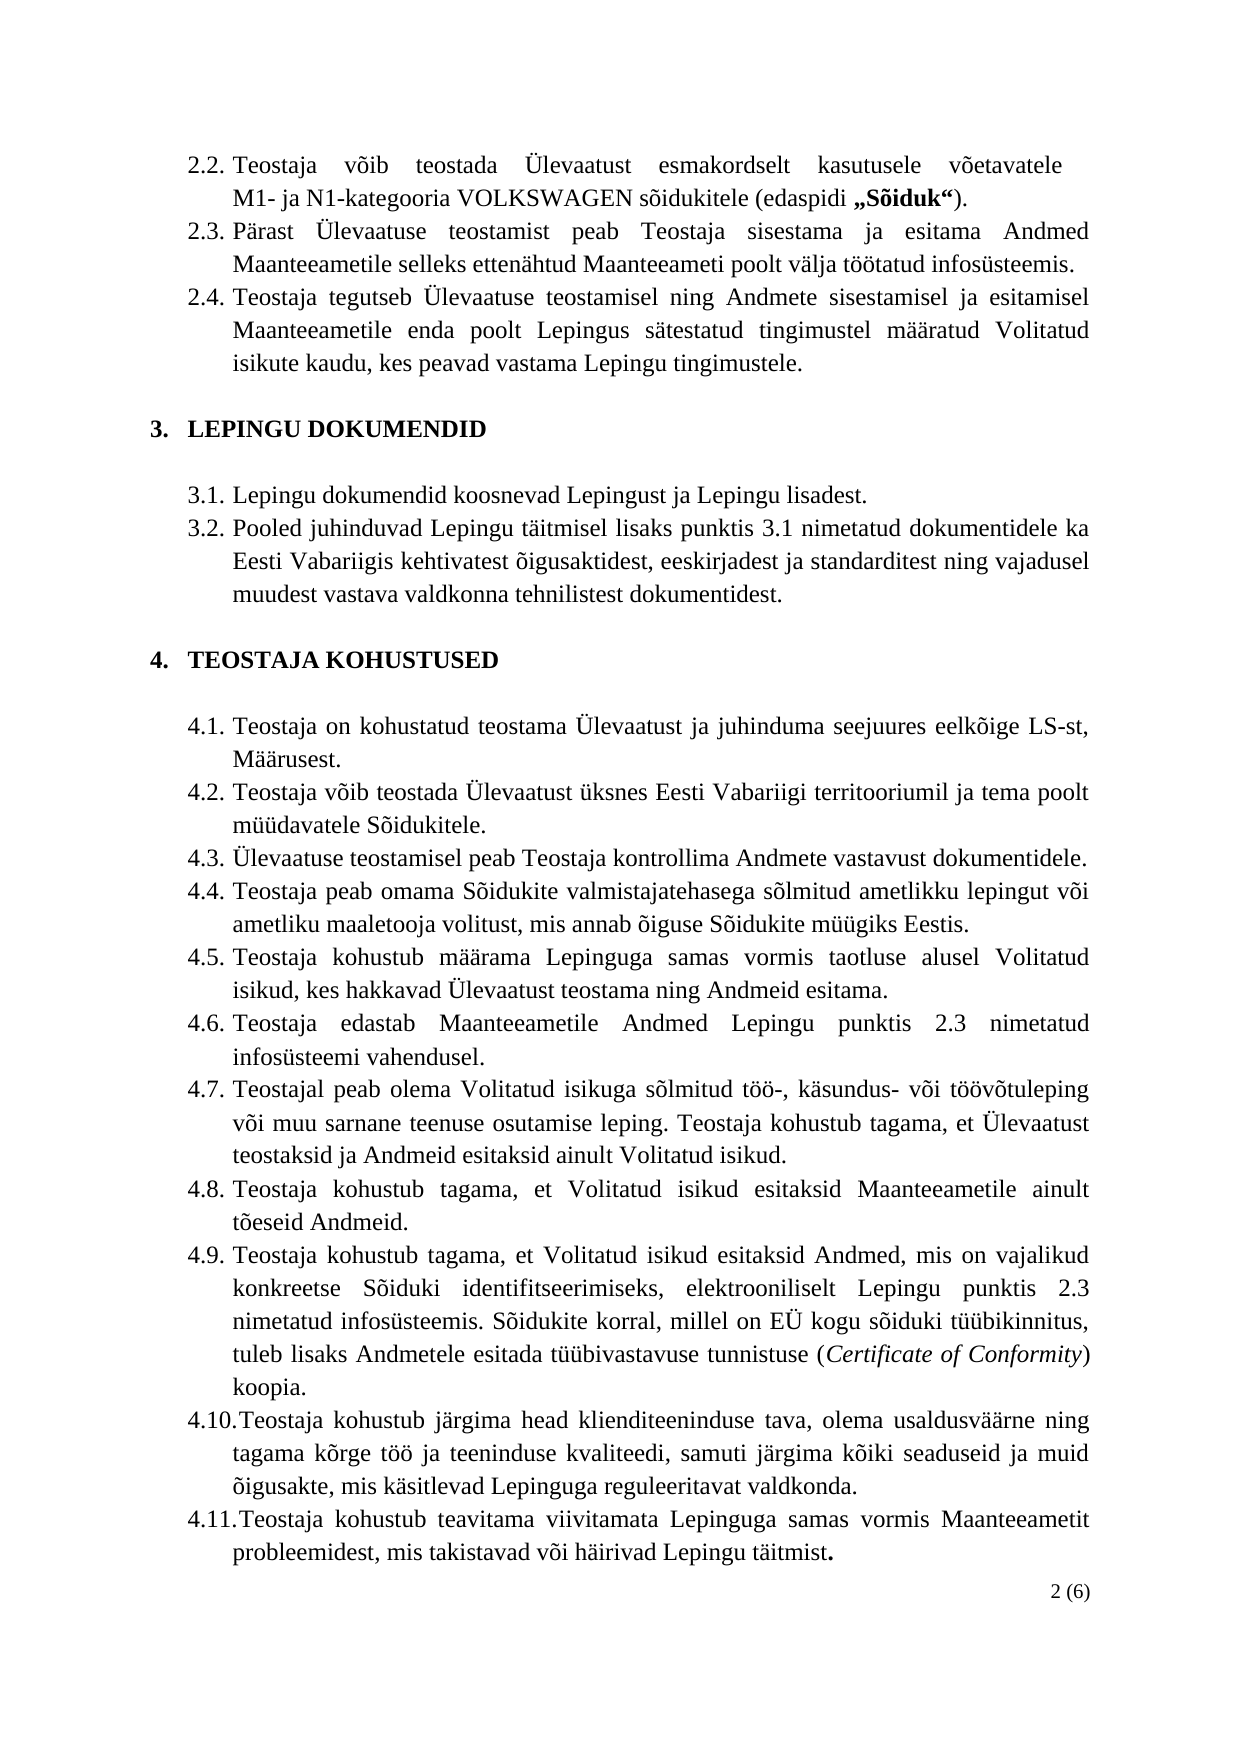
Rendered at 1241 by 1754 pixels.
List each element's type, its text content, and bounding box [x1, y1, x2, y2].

list Pärast Ülevaatuse teostamist peab Teostaja sisestama ja esitama Andmed Maanteeametile selleks ettenähtud Maanteeameti poolt välja töötatud infosüsteemis. [187, 216, 1090, 278]
list Teostaja kohustub teavitama viivitamata Lepinguga samas vormis Maanteeametit probleemidest, mis takistavad või häirivad Lepingu täitmist. [187, 1504, 1090, 1566]
list Teostaja tegutseb Ülevaatuse teostamisel ning Andmete sisestamisel ja esitamisel Maanteeametile enda poolt Lepingus sätestatud tingimustel määratud Volitatud isikute kaudu, kes peavad vastama Lepingu tingimustele. [187, 282, 1090, 377]
list Teostaja võib teostada Ülevaatust esmakordselt kasutusele võetavatele M1- ja N1-kategooria VOLKSWAGEN sõidukitele (edaspidi „Sõiduk“). [187, 150, 1090, 212]
list LEPINGU DOKUMENDID [150, 414, 1090, 443]
list Teostaja kohustub järgima head klienditeeninduse tava, olema usaldusväärne ning tagama kõrge töö ja teeninduse kvaliteedi, samuti järgima kõiki seaduseid ja muid õigusakte, mis käsitlevad Lepinguga reguleeritavat valdkonda. [187, 1405, 1090, 1499]
list Pooled juhinduvad Lepingu täitmisel lisaks punktis 3.1 nimetatud dokumentidele ka Eesti Vabariigis kehtivatest õigusaktidest, eeskirjadest ja standarditest ning vajadusel muudest vastava valdkonna tehnilistest dokumentidest. [187, 513, 1090, 608]
list Teostaja kohustub tagama, et Volitatud isikud esitaksid Andmed, mis on vajalikud konkreetse Sõiduki identifitseerimiseks, elektrooniliselt Lepingu punktis 2.3 nimetatud infosüsteemis. Sõidukite korral, millel on EÜ kogu sõiduki tüübikinnitus, tuleb lisaks Andmetele esitada tüübivastavuse tunnistuse (Certificate of Conformity) koopia. [187, 1240, 1090, 1401]
list Lepingu dokumendid koosnevad Lepingust ja Lepingu lisadest. [187, 480, 1090, 509]
list Teostaja edastab Maanteeametile Andmed Lepingu punktis 2.3 nimetatud infosüsteemi vahendusel. [187, 1008, 1090, 1070]
list Ülevaatuse teostamisel peab Teostaja kontrollima Andmete vastavust dokumentidele. [187, 843, 1090, 872]
list Teostaja kohustub tagama, et Volitatud isikud esitaksid Maanteeametile ainult tõeseid Andmeid. [187, 1174, 1090, 1235]
list Teostaja peab omama Sõidukite valmistajatehasega sõlmitud ametlikku lepingut või ametliku maaletooja volitust, mis annab õiguse Sõidukite müügiks Eestis. [187, 876, 1090, 938]
list Teostaja on kohustatud teostama Ülevaatust ja juhinduma seejuures eelkõige LS-st, Määrusest. [187, 711, 1090, 773]
list TEOSTAJA KOHUSTUSED [150, 645, 1090, 674]
list Teostaja võib teostada Ülevaatust üksnes Eesti Vabariigi territooriumil ja tema poolt müüdavatele Sõidukitele. [187, 777, 1090, 839]
list Teostajal peab olema Volitatud isikuga sõlmitud töö-, käsundus- või töövõtuleping või muu sarnane teenuse osutamise leping. Teostaja kohustub tagama, et Ülevaatust teostaksid ja Andmeid esitaksid ainult Volitatud isikud. [187, 1074, 1090, 1169]
list Teostaja kohustub määrama Lepinguga samas vormis taotluse alusel Volitatud isikud, kes hakkavad Ülevaatust teostama ning Andmeid esitama. [187, 942, 1090, 1004]
